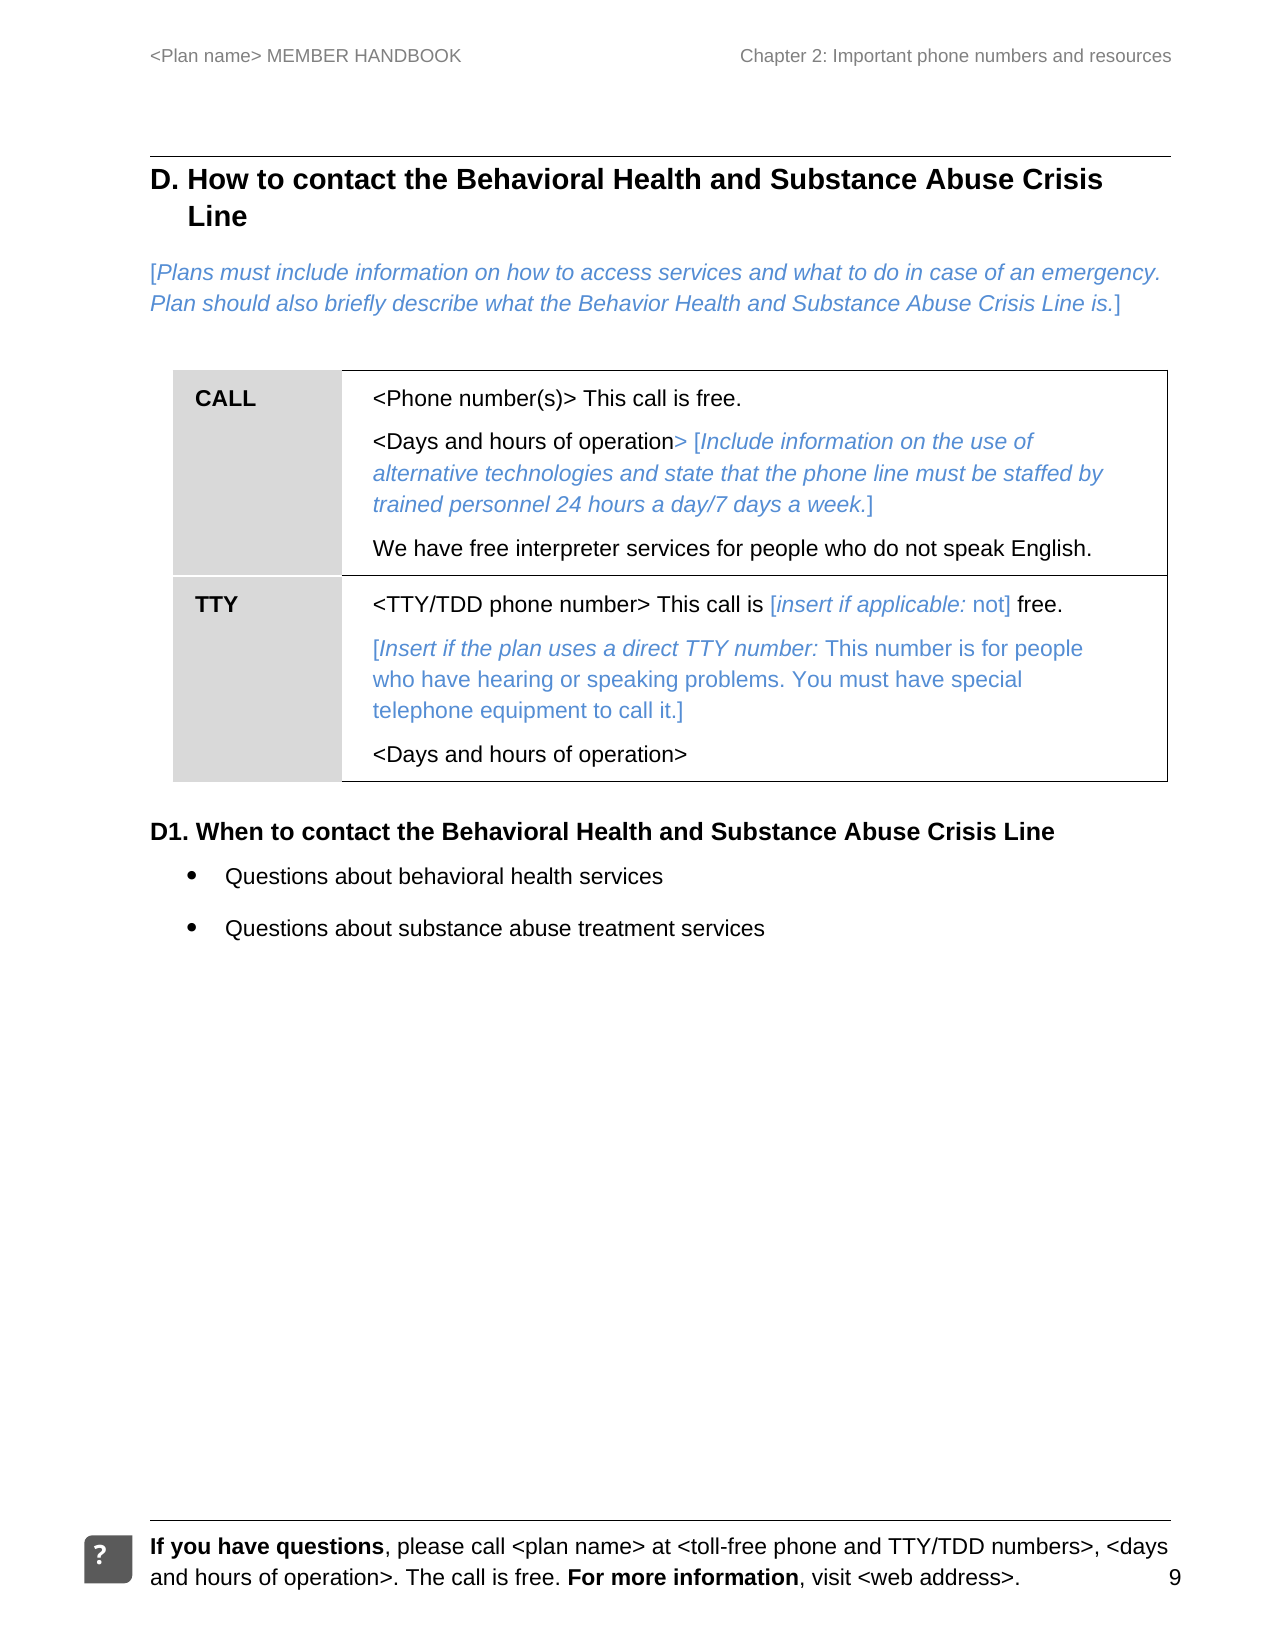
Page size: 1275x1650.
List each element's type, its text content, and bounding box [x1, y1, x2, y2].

subtitle D1. When to contact the Behavioral Health and Substance Abuse Crisis Line [150, 813, 1096, 847]
subtitle D. How to contact the Behavioral Health and Substance Abuse Crisis Line [150, 157, 1171, 234]
table_cell TTY [173, 577, 342, 781]
table_header <Phone number(s)> This call is free. <Days and hours of operation> [Include information on the use of alternative technologies and state that the phone line must be staffed by trained personnel 24 hours a day/7 days a week.] We have free interpreter services for people who do not speak English. [342, 371, 1167, 575]
list Questions about substance abuse treatment services [187, 911, 1096, 942]
text [Plans must include information on how to access services and what to do in case of an emergency. Plan should also briefly describe what the Behavior Health and Substance Abuse Crisis Line is.] [150, 255, 1171, 317]
table_cell <TTY/TDD phone number> This call is [insert if applicable: not] free. [Insert if the plan uses a direct TTY number: This number is for people who have hearing or speaking problems. You must have special telephone equipment to call it.] <Days and hours of operation> [342, 576, 1167, 781]
table_header CALL [173, 371, 342, 575]
list Questions about behavioral health services [187, 859, 1096, 890]
